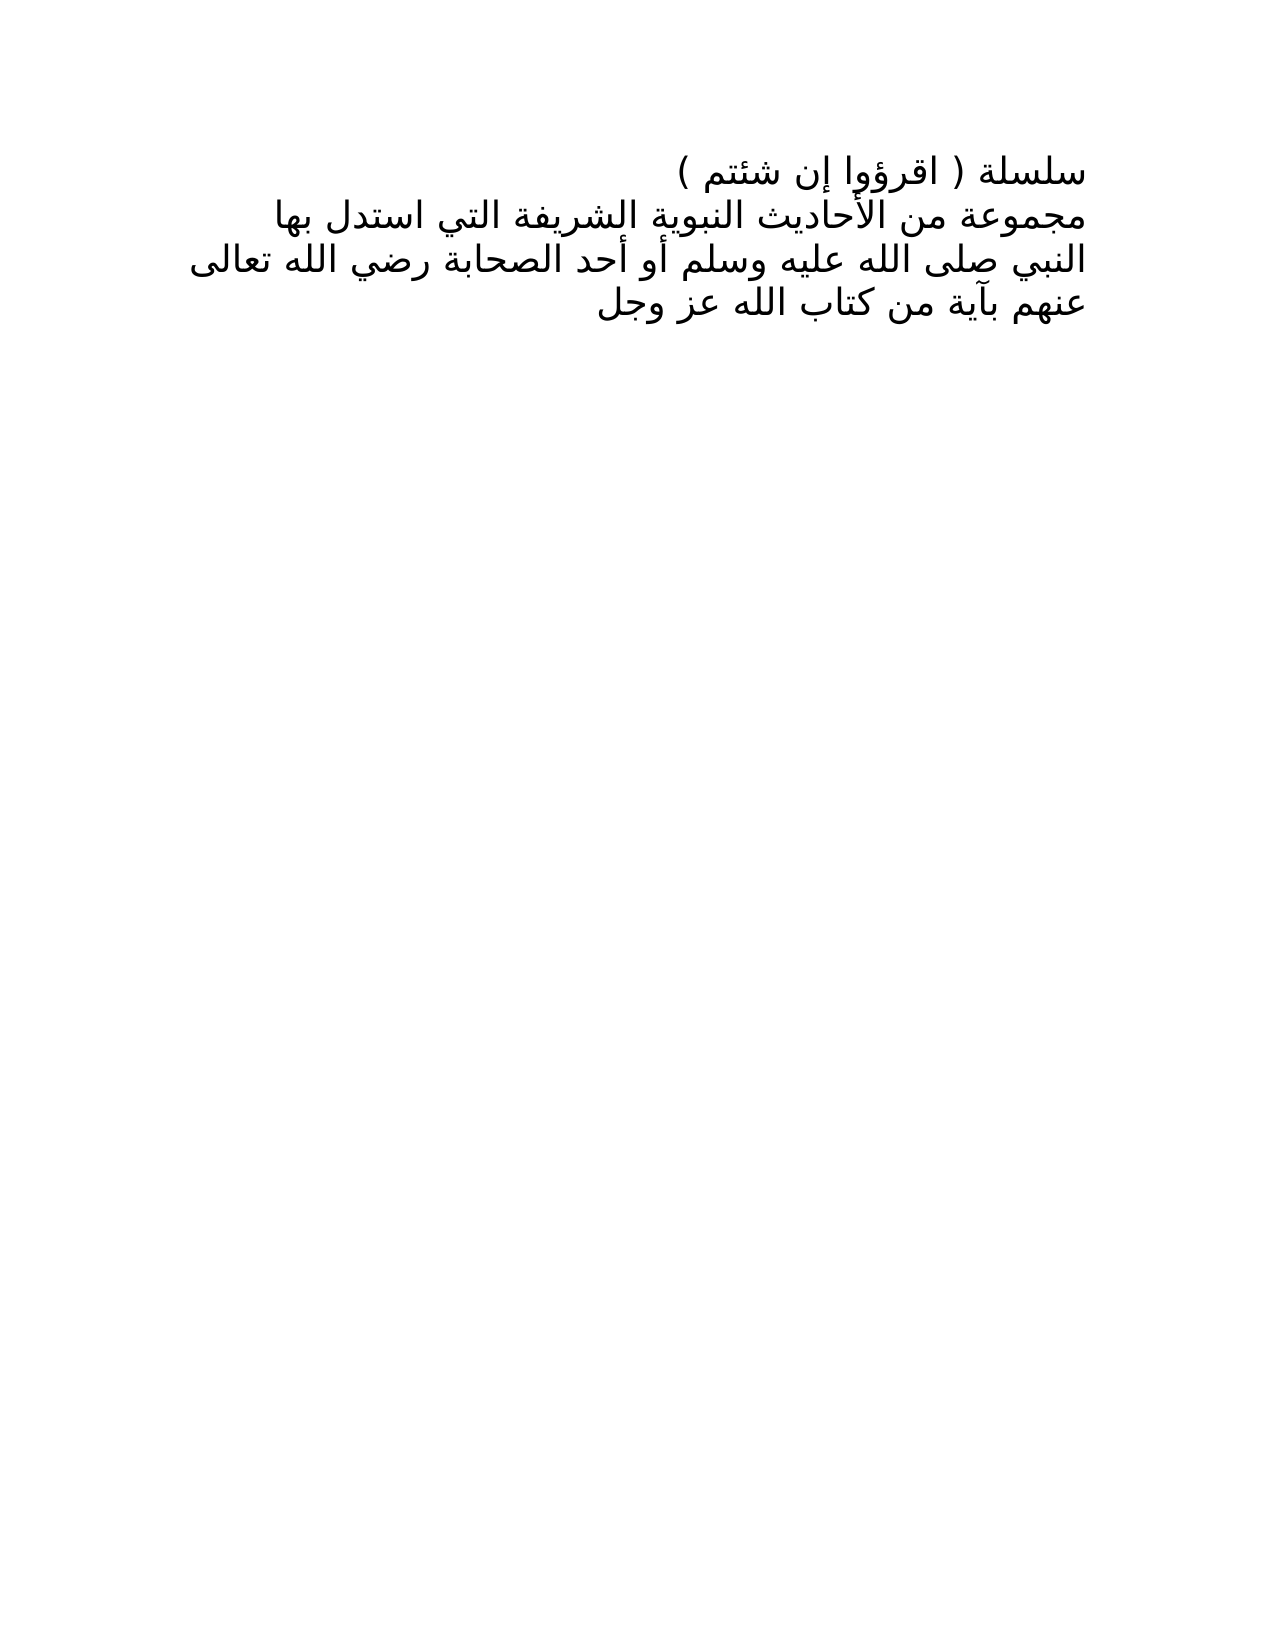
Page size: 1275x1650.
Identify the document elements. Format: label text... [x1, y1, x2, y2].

text سلسلة ( اقرؤوا إن شئتم ) [187, 150, 1087, 194]
text مجموعة من الأحاديث النبوية الشريفة التي استدل بها النبي صلى الله عليه وسلم أو أحد الصحابة رضي الله تعالى عنهم بآية من كتاب الله عز وجل [187, 194, 1087, 324]
